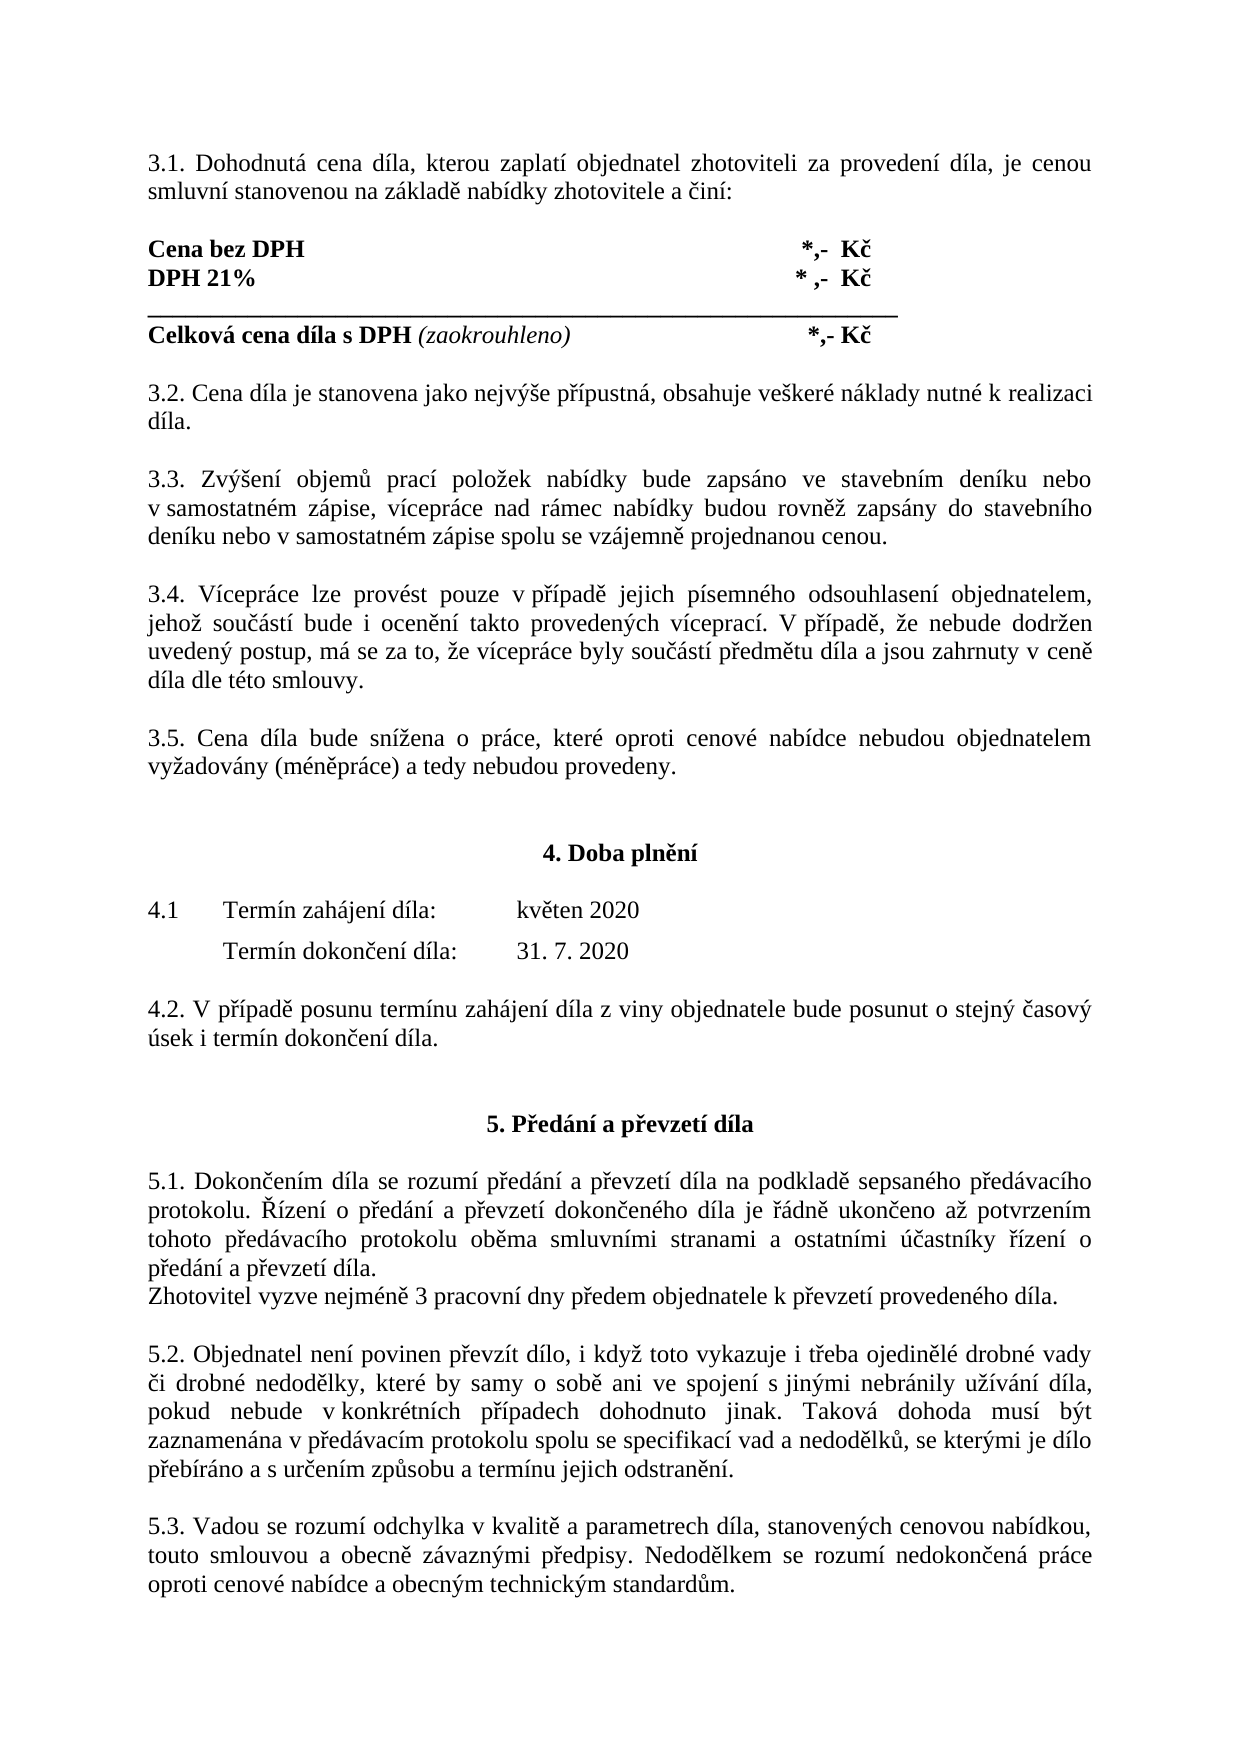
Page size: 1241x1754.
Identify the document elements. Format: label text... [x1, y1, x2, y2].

text Zhotovitel vyzve nejméně 3 pracovní dny předem objednatele k převzetí provedeného díla. [148, 1281, 1093, 1310]
text 3.5. Cena díla bude snížena o práce, které oproti cenové nabídce nebudou objednatelem vyžadovány (méněpráce) a tedy nebudou provedeny. [148, 723, 1093, 780]
text 3.2. Cena díla je stanovena jako nejvýše přípustná, obsahuje veškeré náklady nutné k realizaci díla. [148, 378, 1093, 435]
text Celková cena díla s DPH (zaokrouhleno) *,- Kč [148, 320, 1093, 349]
text ____________________________________________________________ [148, 291, 1093, 320]
text 3.4. Vícepráce lze provést pouze v případě jejich písemného odsouhlasení objednatelem, jehož součástí bude i ocenění takto provedených víceprací. V případě, že nebude dodržen uvedený postup, má se za to, že vícepráce byly součástí předmětu díla a jsou zahrnuty v ceně díla dle této smlouvy. [148, 579, 1093, 694]
text 4.1 Termín zahájení díla: květen 2020 [148, 895, 1093, 924]
text 5.3. Vadou se rozumí odchylka v kvalitě a parametrech díla, stanovených cenovou nabídkou, touto smlouvou a obecně závaznými předpisy. Nedodělkem se rozumí nedokončená práce oproti cenové nabídce a obecným technickým standardům. [148, 1511, 1093, 1598]
text 4.2. V případě posunu termínu zahájení díla z viny objednatele bude posunut o stejný časový úsek i termín dokončení díla. [148, 994, 1093, 1051]
text 5. Předání a převzetí díla [148, 1109, 1093, 1138]
text 3.1. Dohodnutá cena díla, kterou zaplatí objednatel zhotoviteli za provedení díla, je cenou smluvní stanovenou na základě nabídky zhotovitele a činí: [148, 148, 1093, 205]
text Termín dokončení díla: 31. 7. 2020 [148, 936, 1093, 965]
text 4. Doba plnění [148, 838, 1093, 866]
text 5.2. Objednatel není povinen převzít dílo, i když toto vykazuje i třeba ojedinělé drobné vady či drobné nedodělky, které by samy o sobě ani ve spojení s jinými nebránily užívání díla, pokud nebude v konkrétních případech dohodnuto jinak. Taková dohoda musí být zaznamenána v předávacím protokolu spolu se specifikací vad a nedodělků, se kterými je dílo přebíráno a s určením způsobu a termínu jejich odstranění. [148, 1339, 1093, 1483]
text 5.1. Dokončením díla se rozumí předání a převzetí díla na podkladě sepsaného předávacího protokolu. Řízení o předání a převzetí dokončeného díla je řádně ukončeno až potvrzením tohoto předávacího protokolu oběma smluvními stranami a ostatními účastníky řízení o předání a převzetí díla. [148, 1166, 1093, 1281]
text Cena bez DPH *,- Kč [148, 234, 1093, 263]
text DPH 21% * ,- Kč [148, 263, 1093, 291]
text 3.3. Zvýšení objemů prací položek nabídky bude zapsáno ve stavebním deníku nebo v samostatném zápise, vícepráce nad rámec nabídky budou rovněž zapsány do stavebního deníku nebo v samostatném zápise spolu se vzájemně projednanou cenou. [148, 464, 1093, 550]
